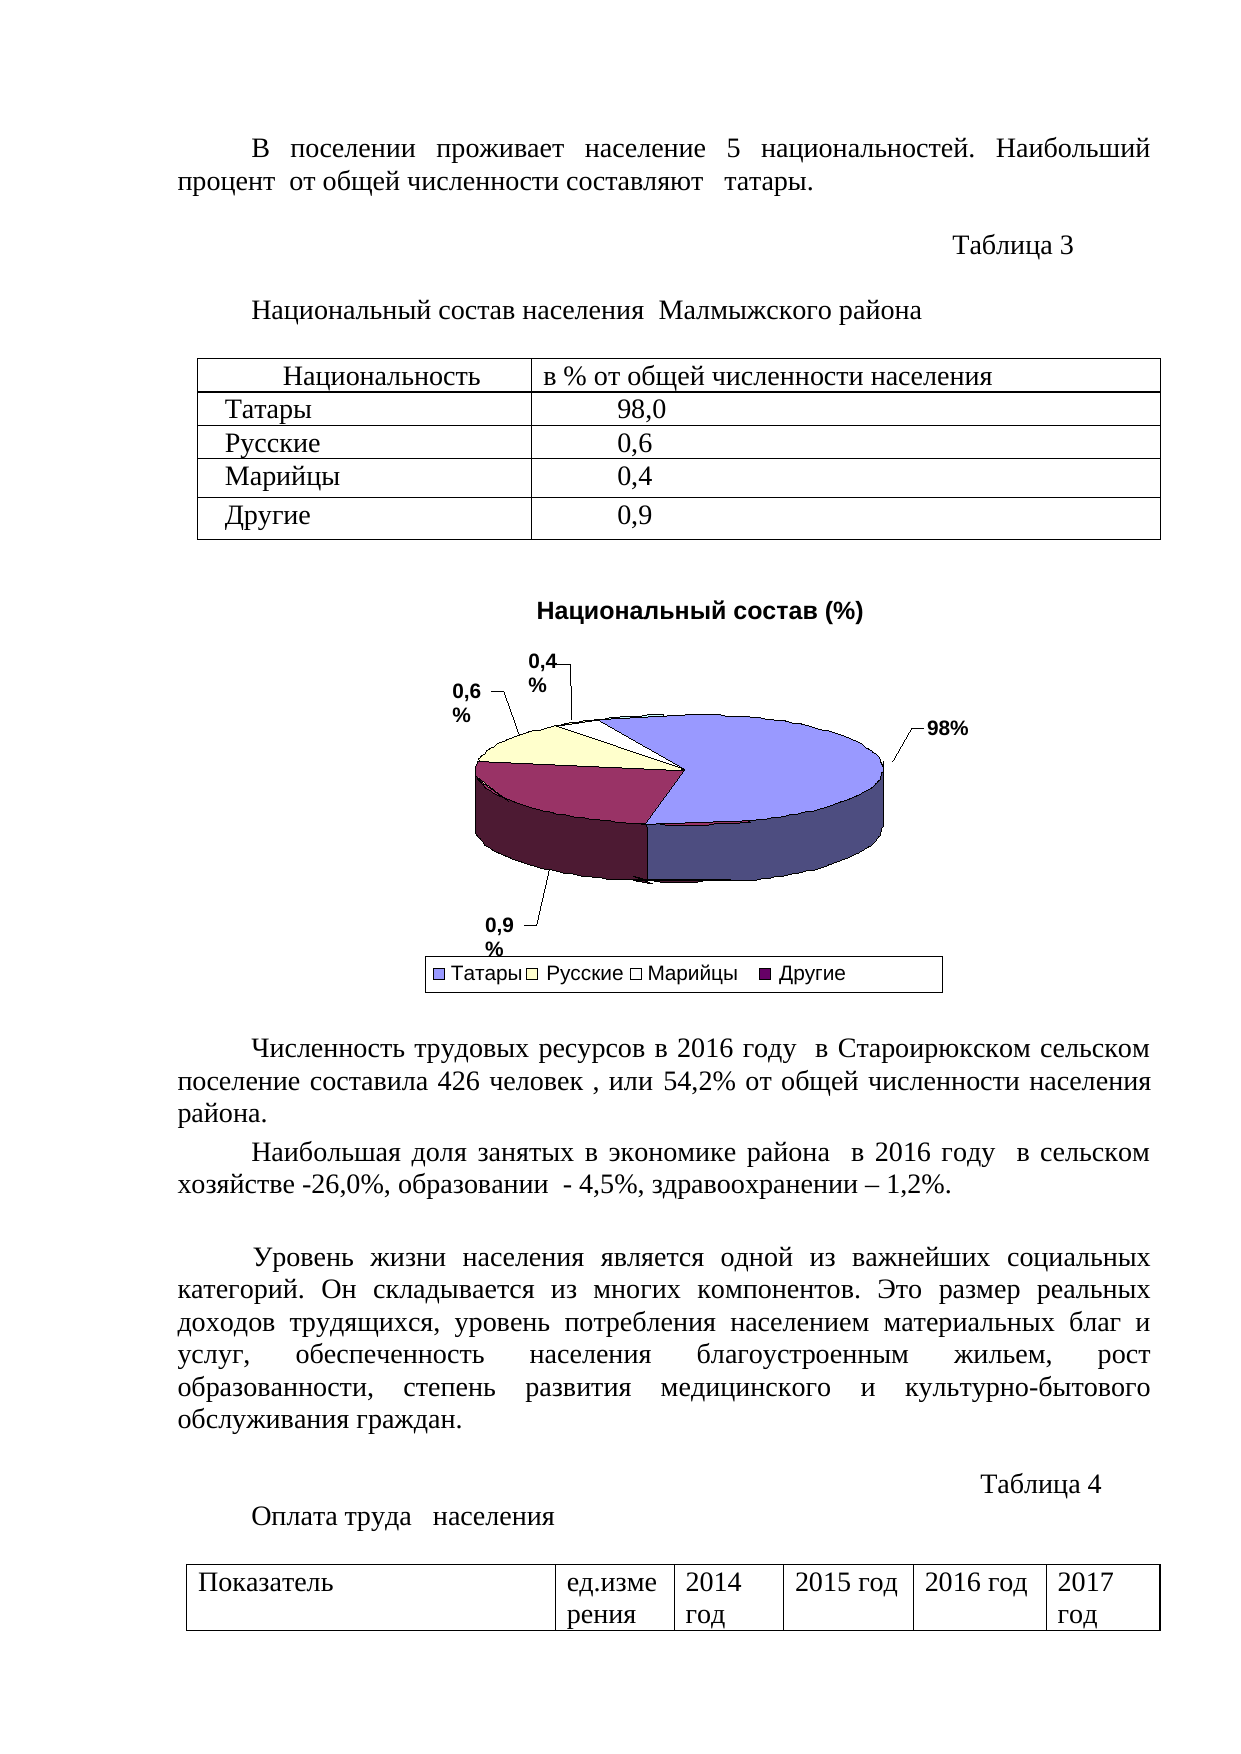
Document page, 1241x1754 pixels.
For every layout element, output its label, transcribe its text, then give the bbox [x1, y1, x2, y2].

table_cell Марийцы [198, 459, 531, 497]
table_header в % от общей численности населения [532, 359, 1160, 391]
table_cell 0,4 [532, 459, 1160, 497]
table_header 2014 год [675, 1565, 783, 1630]
table_header Национальность [198, 359, 531, 391]
text В поселении проживает население 5 национальностей. Наибольший процент от общей численности составляют татары. [177, 131, 1152, 196]
text Таблица 4 [177, 1467, 1152, 1499]
table_cell Другие [198, 498, 531, 538]
table_header ед.измерения [556, 1565, 674, 1630]
text Численность трудовых ресурсов в 2016 году в Староирюкском сельском поселение составила 426 человек , или 54,2% от общей численности населения района. [177, 1031, 1152, 1129]
table_cell Русские [198, 426, 531, 458]
table_cell 0,9 [532, 498, 1160, 538]
text Оплата труда населения [177, 1499, 1152, 1532]
table_header 2017 год (оценка) [1047, 1565, 1159, 1630]
table_cell 0,6 [532, 426, 1160, 458]
table_header 2016 год [914, 1565, 1046, 1630]
text Уровень жизни населения является одной из важнейших социальных категорий. Он складывается из многих компонентов. Это размер реальных доходов трудящихся, уровень потребления населением материальных благ и услуг, обеспеченность населения благоустроенным жильем, рост образованности, степень развития медицинского и культурно-бытового обслуживания граждан. [177, 1240, 1152, 1434]
text Национальный состав населения Малмыжского района [177, 293, 1152, 326]
table_cell Татары [198, 393, 531, 425]
table_header Показатель [187, 1565, 555, 1630]
text Таблица 3 [177, 228, 1152, 261]
table_cell 98,0 [532, 393, 1160, 425]
text Наибольшая доля занятых в экономике района в 2016 году в сельском хозяйстве -26,0%, образовании - 4,5%, здравоохранении – 1,2%. [177, 1134, 1152, 1199]
table_header 2015 год [784, 1565, 913, 1630]
